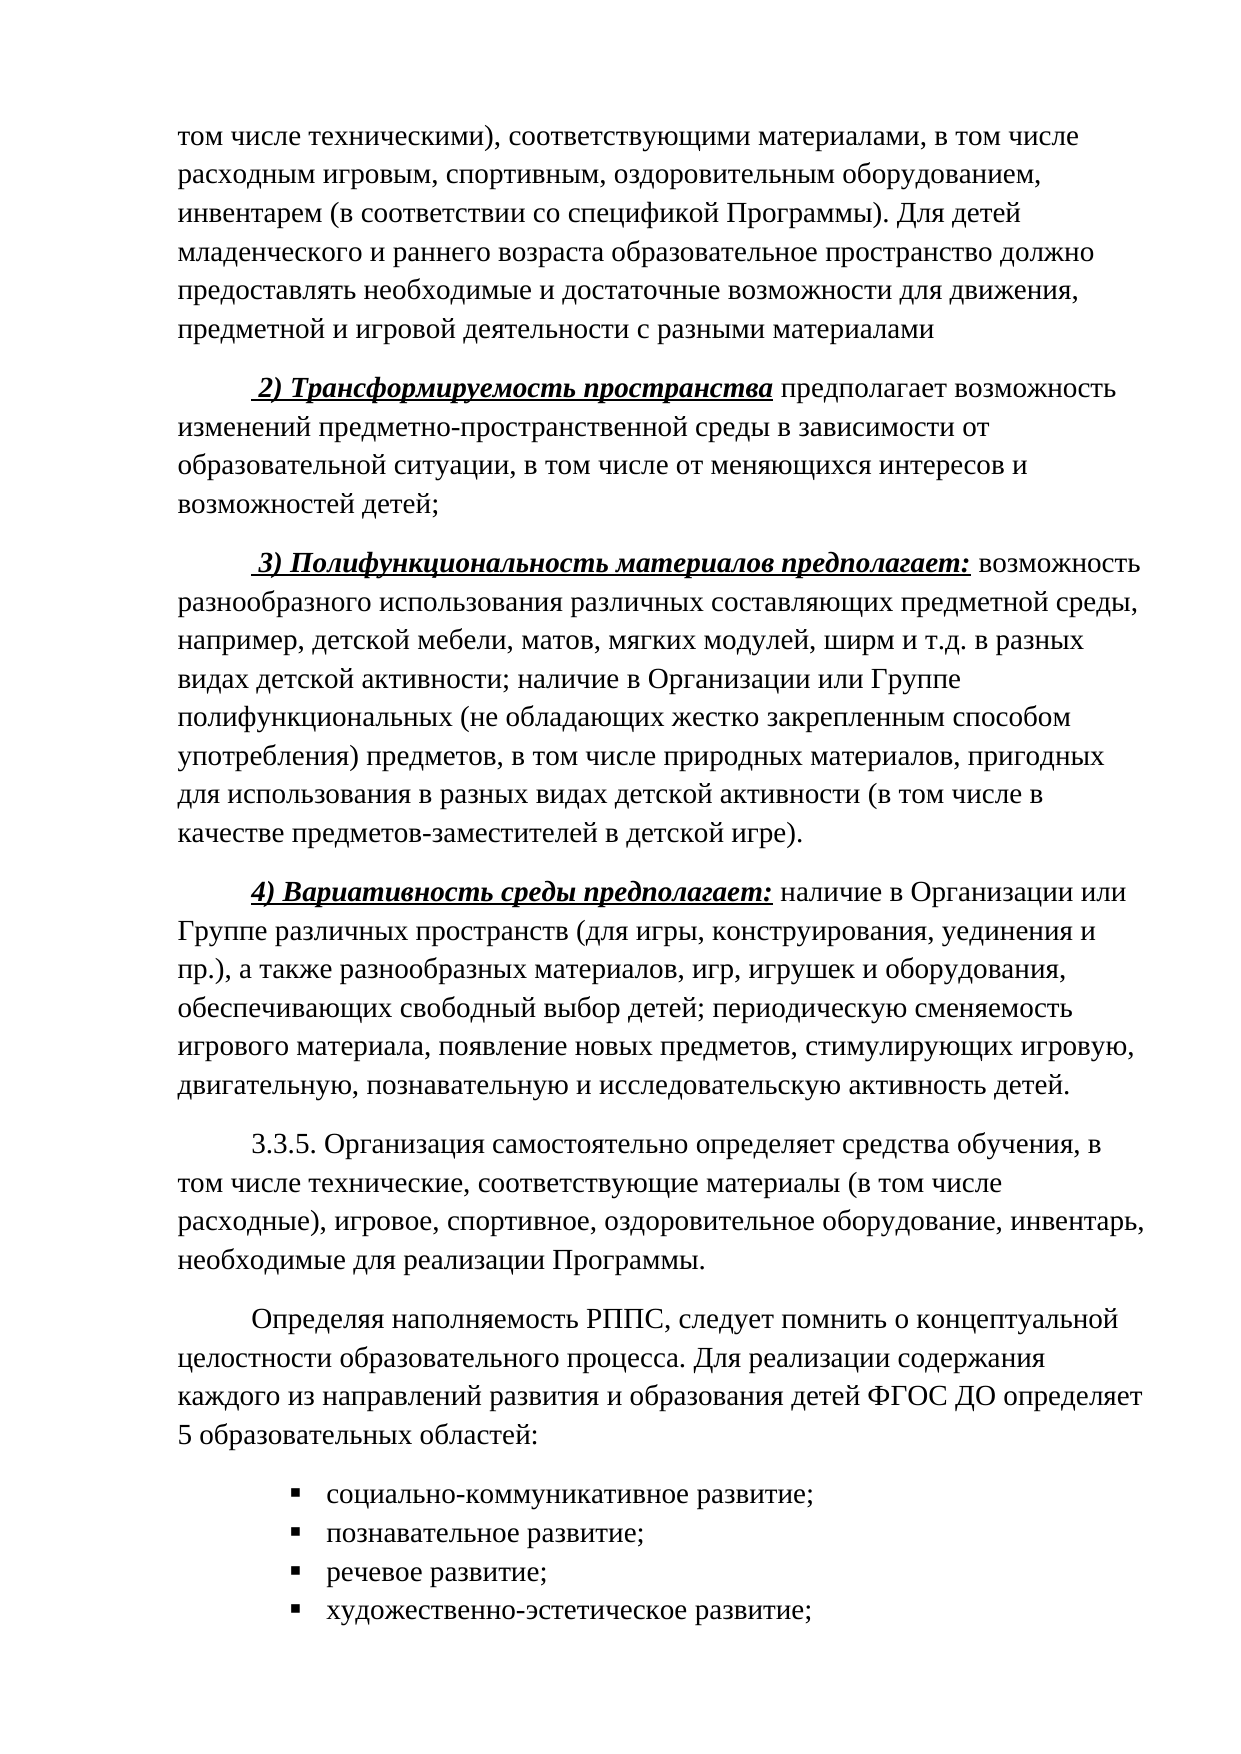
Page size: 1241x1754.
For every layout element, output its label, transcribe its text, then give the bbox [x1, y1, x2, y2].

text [177, 118, 1152, 344]
text Определяя наполняемость РППС, следует помнить о концептуальной целостности образовательного процесса. Для реализации содержания каждого из направлений развития и образования детей ФГОС ДО определяет 5 образовательных областей: [177, 1301, 1152, 1451]
text 3) Полифункциональность материалов предполагает: возможность разнообразного использования различных составляющих предметной среды, например, детской мебели, матов, мягких модулей, ширм и т.д. в разных видах детской активности; наличие в Организации или Группе полифункциональных (не обладающих жестко закрепленным способом употребления) предметов, в том числе природных материалов, пригодных для использования в разных видах детской активности (в том числе в качестве предметов-заместителей в детской игре). [177, 545, 1152, 848]
list художественно-эстетическое развитие; [288, 1592, 1152, 1626]
list речевое развитие; [288, 1554, 1152, 1587]
list социально-коммуникативное развитие; [288, 1476, 1152, 1510]
text 3.3.5. Организация самостоятельно определяет средства обучения, в том числе технические, соответствующие материалы (в том числе расходные), игровое, спортивное, оздоровительное оборудование, инвентарь, необходимые для реализации Программы. [177, 1126, 1152, 1276]
text 2) Трансформируемость пространства предполагает возможность изменений предметно-пространственной среды в зависимости от образовательной ситуации, в том числе от меняющихся интересов и возможностей детей; [177, 370, 1152, 519]
list познавательное развитие; [288, 1515, 1152, 1549]
text 4) Вариативность среды предполагает: наличие в Организации или Группе различных пространств (для игры, конструирования, уединения и пр.), а также разнообразных материалов, игр, игрушек и оборудования, обеспечивающих свободный выбор детей; периодическую сменяемость игрового материала, появление новых предметов, стимулирующих игровую, двигательную, познавательную и исследовательскую активность детей. [177, 874, 1152, 1101]
